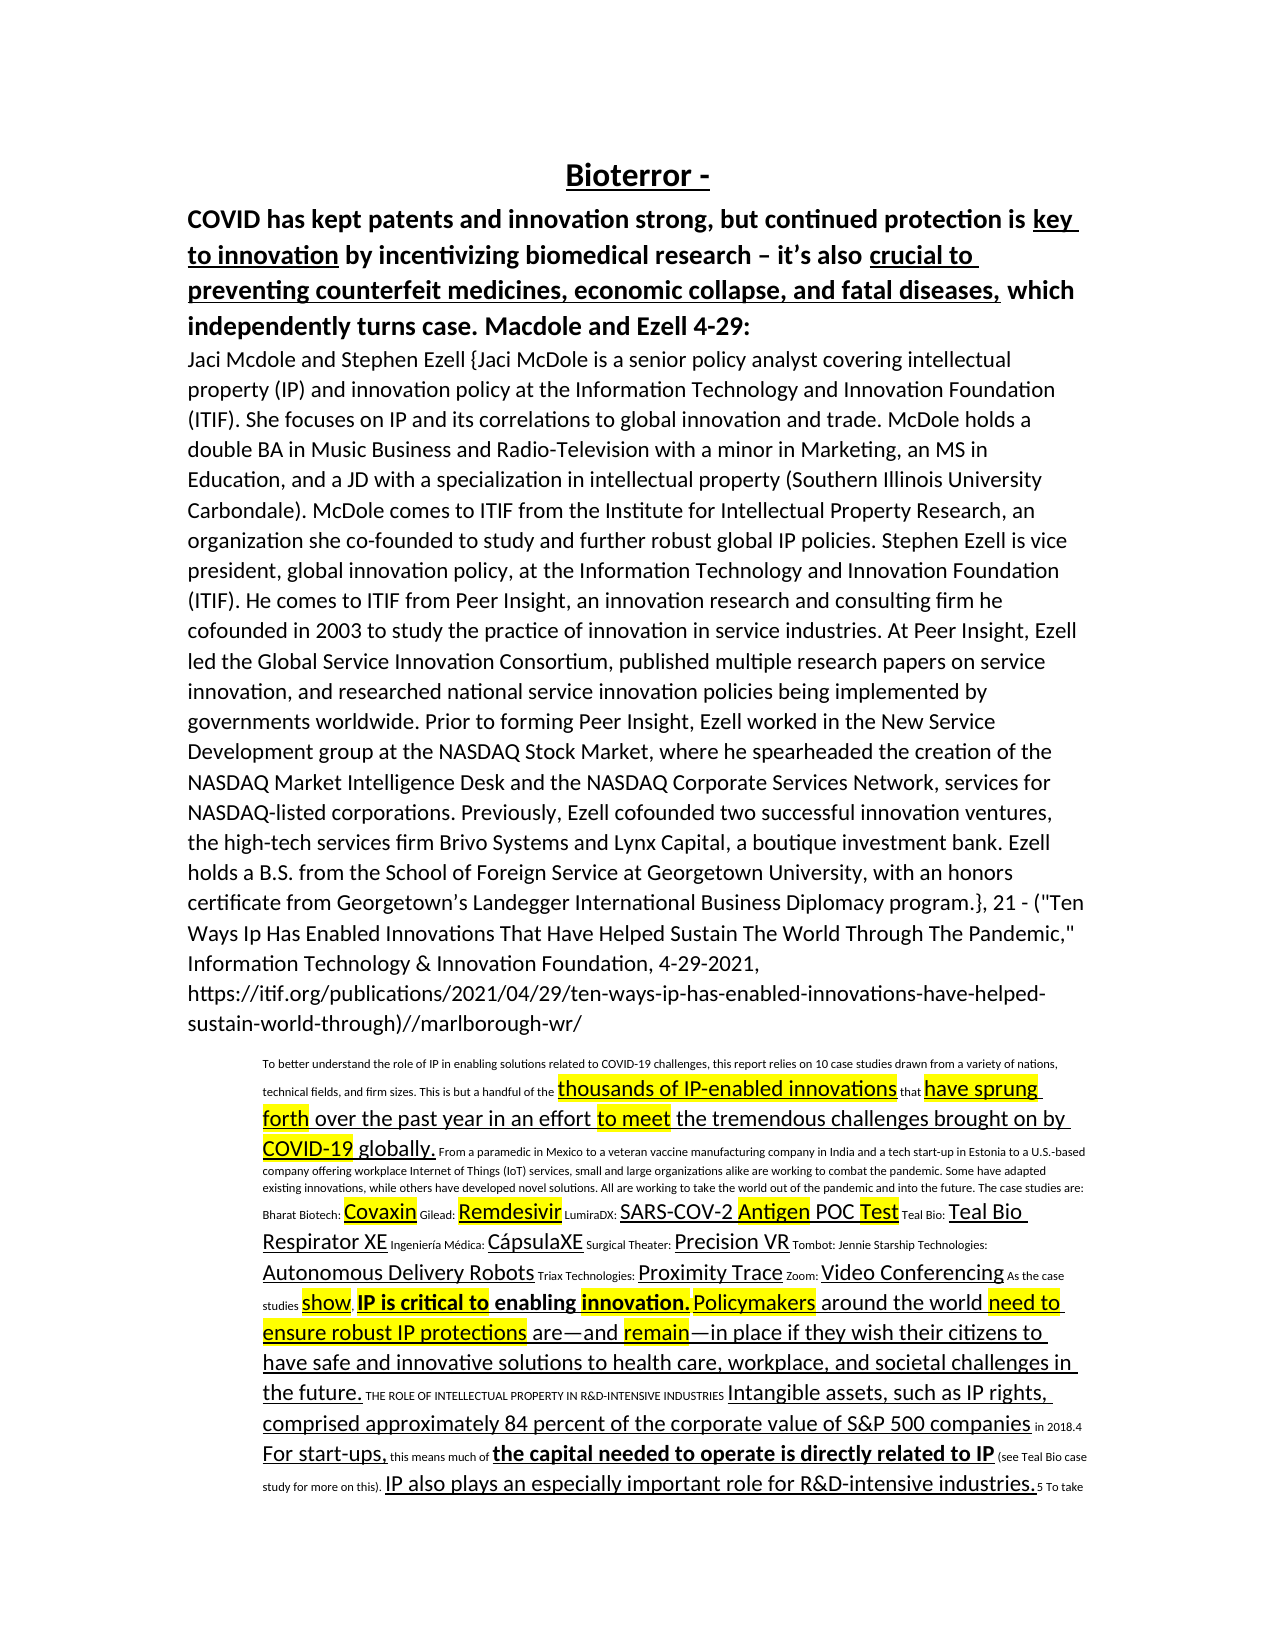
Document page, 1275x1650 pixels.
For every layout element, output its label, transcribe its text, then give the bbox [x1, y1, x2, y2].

subtitle Bioterror - [187, 154, 1087, 195]
subtitle COVID has kept patents and innovation strong, but continued protection is key to innovation by incentivizing biomedical research – it’s also crucial to preventing counterfeit medicines, economic collapse, and fatal diseases, which independently turns case. Macdole and Ezell 4-29: [187, 202, 1087, 342]
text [262, 1056, 1087, 1497]
text Jaci Mcdole and Stephen Ezell {Jaci McDole is a senior policy analyst covering intellectual property (IP) and innovation policy at the Information Technology and Innovation Foundation (ITIF). She focuses on IP and its correlations to global innovation and trade. McDole holds a double BA in Music Business and Radio-Television with a minor in Marketing, an MS in Education, and a JD with a specialization in intellectual property (Southern Illinois University Carbondale). McDole comes to ITIF from the Institute for Intellectual Property Research, an organization she co-founded to study and further robust global IP policies. Stephen Ezell is vice president, global innovation policy, at the Information Technology and Innovation Foundation (ITIF). He comes to ITIF from Peer Insight, an innovation research and consulting firm he cofounded in 2003 to study the practice of innovation in service industries. At Peer Insight, Ezell led the Global Service Innovation Consortium, published multiple research papers on service innovation, and researched national service innovation policies being implemented by governments worldwide. Prior to forming Peer Insight, Ezell worked in the New Service Development group at the NASDAQ Stock Market, where he spearheaded the creation of the NASDAQ Market Intelligence Desk and the NASDAQ Corporate Services Network, services for NASDAQ-listed corporations. Previously, Ezell cofounded two successful innovation ventures, the high-tech services firm Brivo Systems and Lynx Capital, a boutique investment bank. Ezell holds a B.S. from the School of Foreign Service at Georgetown University, with an honors certificate from Georgetown’s Landegger International Business Diplomacy program.}, 21 - ("Ten Ways Ip Has Enabled Innovations That Have Helped Sustain The World Through The Pandemic," Information Technology & Innovation Foundation, 4-29-2021, https://itif.org/publications/2021/04/29/ten-ways-ip-has-enabled-innovations-have-helped-sustain-world-through)//marlborough-wr/ [187, 345, 1087, 1037]
